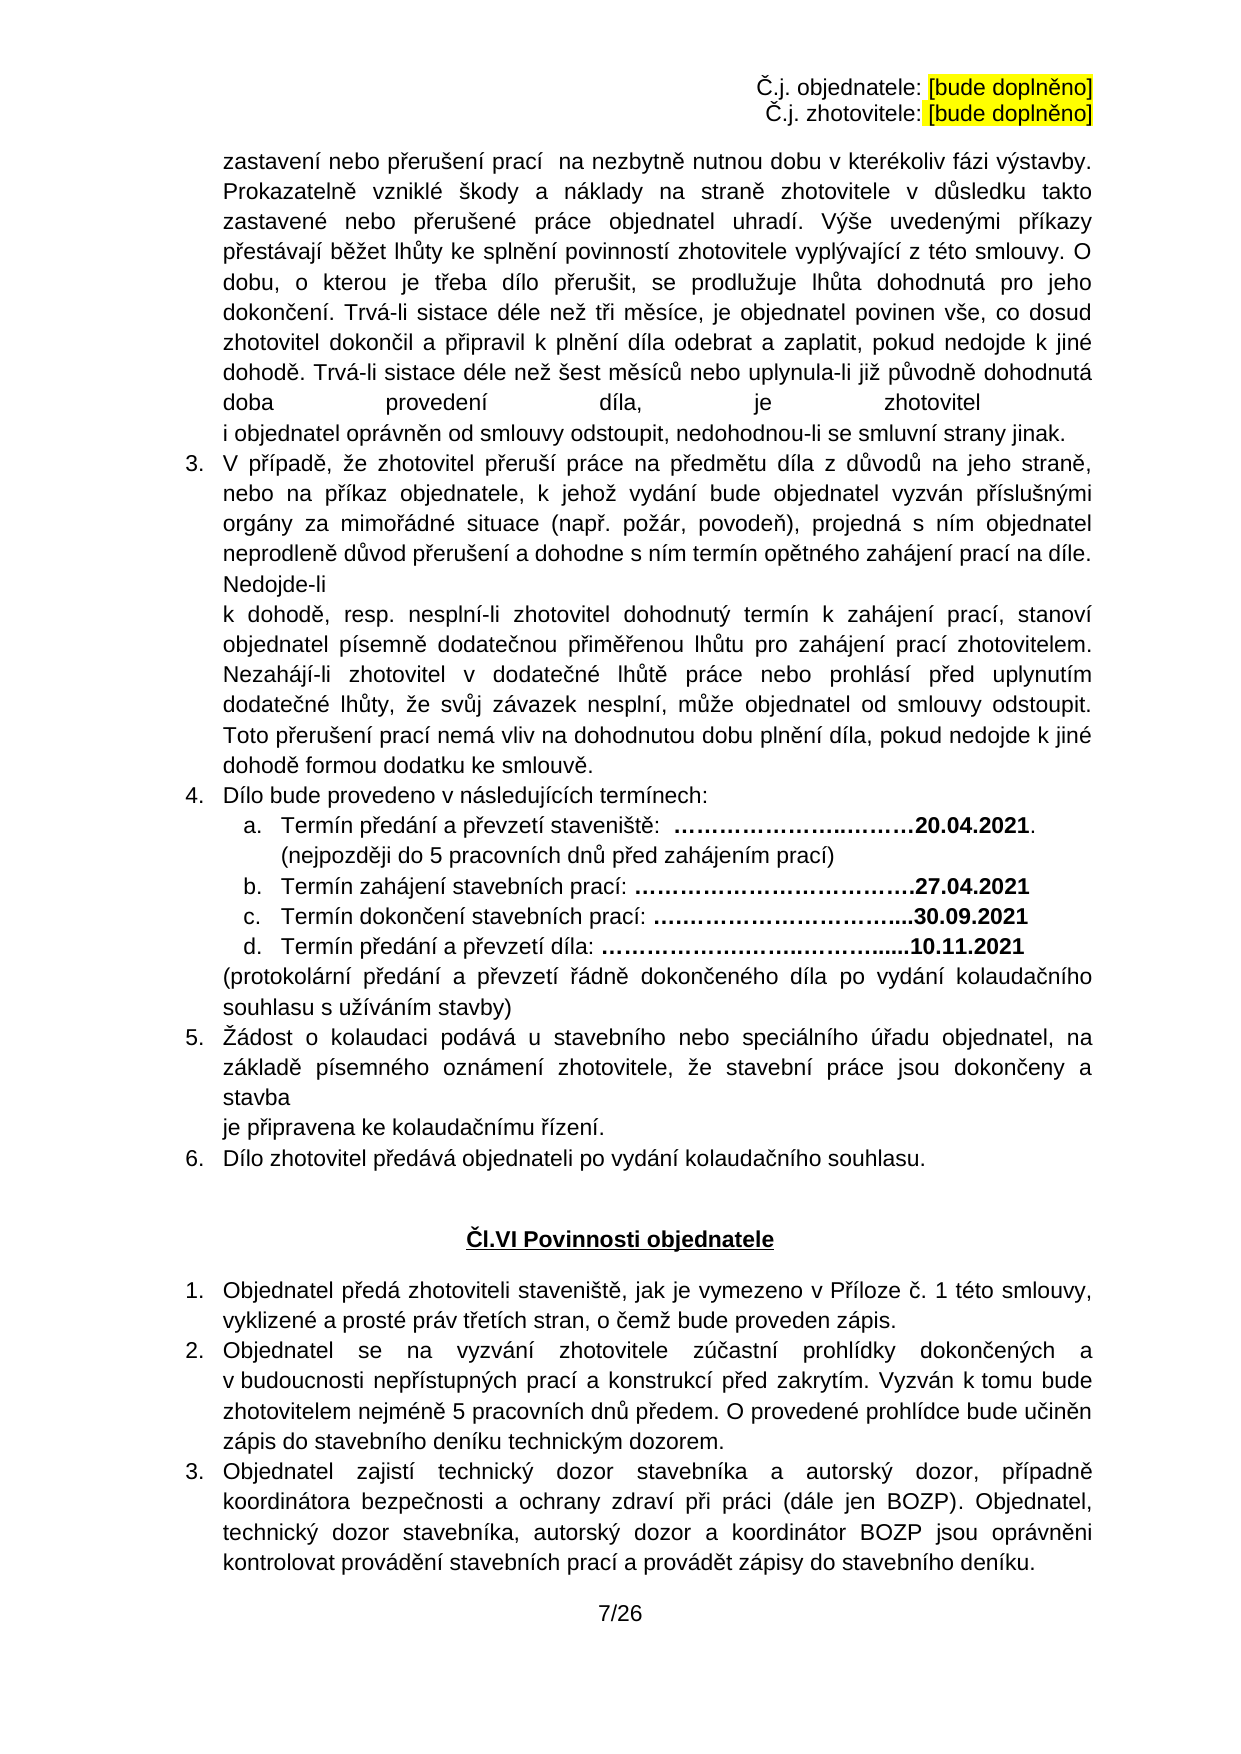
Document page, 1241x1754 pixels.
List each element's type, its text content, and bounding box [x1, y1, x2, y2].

list (protokolární předání a převzetí řádně dokončeného díla po vydání kolaudačního souhlasu s užíváním stavby) [223, 963, 1093, 1020]
list V případě, že zhotovitel přeruší práce na předmětu díla z důvodů na jeho straně, nebo na příkaz objednatele, k jehož vydání bude objednatel vyzván příslušnými orgány za mimořádné situace (např. požár, povodeň), projedná s ním objednatel neprodleně důvod přerušení a dohodne s ním termín opětného zahájení prací na díle. Nedojde-li k dohodě, resp. nesplní-li zhotovitel dohodnutý termín k zahájení prací, stanoví objednatel písemně dodatečnou přiměřenou lhůtu pro zahájení prací zhotovitelem. Nezahájí-li zhotovitel v dodatečné lhůtě práce nebo prohlásí před uplynutím dodatečné lhůty, že svůj závazek nesplní, může objednatel od smlouvy odstoupit. Toto přerušení prací nemá vliv na dohodnutou dobu plnění díla, pokud nedojde k jiné dohodě formou dodatku ke smlouvě. [185, 450, 1093, 778]
list Termín předání a převzetí staveniště: …………………..………20.04.2021. (nejpozději do 5 pracovních dnů před zahájením prací) [243, 812, 1093, 869]
list Žádost o kolaudaci podává u stavebního nebo speciálního úřadu objednatel, na základě písemného oznámení zhotovitele, že stavební práce jsou dokončeny a stavba je připravena ke kolaudačnímu řízení. [185, 1024, 1093, 1141]
list Termín zahájení stavebních prací: ……………………………….27.04.2021 [243, 873, 1093, 899]
list Objednatel zajistí technický dozor stavebníka a autorský dozor, případně koordinátora bezpečnosti a ochrany zdraví při práci (dále jen BOZP). Objednatel, technický dozor stavebníka, autorský dozor a koordinátor BOZP jsou oprávněni kontrolovat provádění stavebních prací a provádět zápisy do stavebního deníku. [185, 1458, 1093, 1575]
list Termín dokončení stavebních prací: ….………………………....30.09.2021 [243, 903, 1093, 929]
list Objednatel předá zhotoviteli staveniště, jak je vymezeno v Příloze č. 1 této smlouvy, vyklizené a prosté práv třetích stran, o čemž bude proveden zápis. [185, 1277, 1093, 1333]
list Objednatel se na vyzvání zhotovitele zúčastní prohlídky dokončených a v budoucnosti nepřístupných prací a konstrukcí před zakrytím. Vyzván k tomu bude zhotovitelem nejméně 5 pracovních dnů předem. O provedené prohlídce bude učiněn zápis do stavebního deníku technickým dozorem. [185, 1337, 1093, 1454]
text Čl.VI Povinnosti objednatele [148, 1226, 1093, 1252]
list Dílo bude provedeno v následujících termínech: [185, 782, 1093, 808]
list Termín předání a převzetí díla: ……………….……..………......10.11.2021 [243, 933, 1093, 959]
list Dílo zhotovitel předává objednateli po vydání kolaudačního souhlasu. [185, 1144, 1093, 1171]
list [185, 148, 1093, 446]
